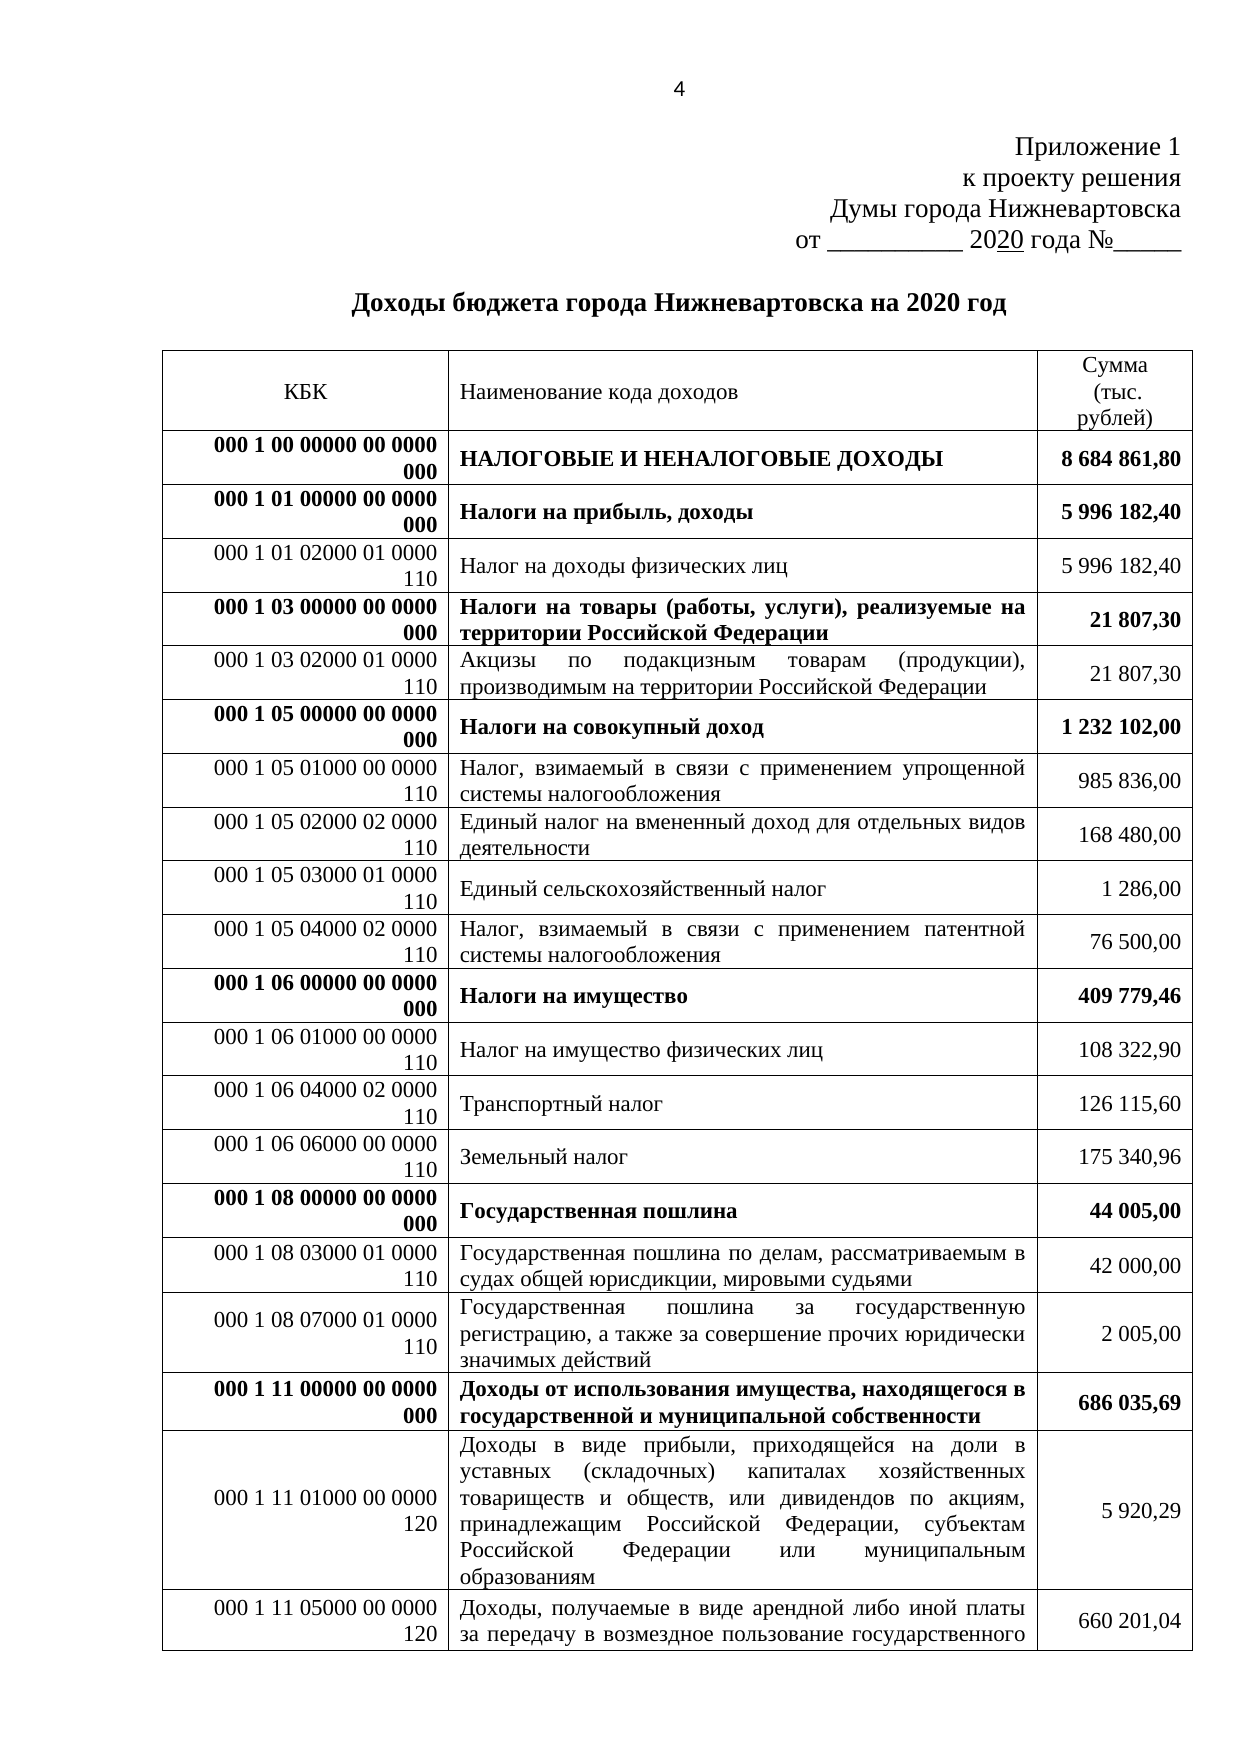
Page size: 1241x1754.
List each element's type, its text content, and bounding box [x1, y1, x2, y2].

table_cell 985 836,00 [1038, 754, 1192, 807]
table_header КБК [163, 351, 448, 430]
table_cell 000 1 08 07000 01 0000 110 [163, 1293, 448, 1372]
table_cell 000 1 03 02000 01 0000 110 [163, 646, 448, 699]
table_cell 000 1 00 00000 00 0000 000 [163, 431, 448, 484]
table_cell 686 035,69 [1038, 1373, 1192, 1430]
table_cell 000 1 01 02000 01 0000 110 [163, 539, 448, 592]
table_cell Доходы от использования имущества, находящегося в государственной и муниципальной собственности [449, 1373, 1037, 1430]
table_cell 000 1 11 05000 00 0000 120 [163, 1590, 448, 1649]
table_cell 000 1 08 03000 01 0000 110 [163, 1238, 448, 1292]
table_cell 5 996 182,40 [1038, 539, 1192, 592]
table_cell Налоги на совокупный доход [449, 700, 1037, 753]
table_cell 000 1 01 00000 00 0000 000 [163, 485, 448, 538]
table_cell 000 1 06 06000 00 0000 110 [163, 1130, 448, 1183]
table_cell Налог на имущество физических лиц [449, 1023, 1037, 1075]
table_cell 000 1 11 00000 00 0000 000 [163, 1373, 448, 1430]
table_cell 000 1 05 02000 02 0000 110 [163, 808, 448, 860]
table_cell Налоги на товары (работы, услуги), реализуемые на территории Российской Федерации [449, 593, 1037, 645]
table_header Сумма (тыс. рублей) [1038, 351, 1192, 430]
text Доходы бюджета города Нижневартовска на 2020 год [177, 286, 1181, 317]
table_cell 1 286,00 [1038, 861, 1192, 914]
table_cell Акцизы по подакцизным товарам (продукции), производимым на территории Российской Федерации [449, 646, 1037, 699]
text Приложение 1 [177, 130, 1181, 161]
table_cell 000 1 11 01000 00 0000 120 [163, 1431, 448, 1589]
text от __________ 2020 года №_____ [177, 223, 1181, 254]
table_cell Единый налог на вмененный доход для отдельных видов деятельности [449, 808, 1037, 860]
table_cell 2 005,00 [1038, 1293, 1192, 1372]
table_cell 000 1 06 00000 00 0000 000 [163, 969, 448, 1022]
table_cell Налог на доходы физических лиц [449, 539, 1037, 592]
table_cell Доходы в виде прибыли, приходящейся на доли в уставных (складочных) капиталах хозяйственных товариществ и обществ, или дивидендов по акциям, принадлежащим Российской Федерации, субъектам Российской Федерации или муниципальным образованиям [449, 1431, 1037, 1589]
table_cell Единый сельскохозяйственный налог [449, 861, 1037, 914]
table_cell Налоги на прибыль, доходы [449, 485, 1037, 538]
table_cell 8 684 861,80 [1038, 431, 1192, 484]
table_cell Государственная пошлина за государственную регистрацию, а также за совершение прочих юридически значимых действий [449, 1293, 1037, 1372]
table_cell Налоги на имущество [449, 969, 1037, 1022]
text Думы города Нижневартовска [177, 192, 1181, 223]
table_cell 000 1 06 01000 00 0000 110 [163, 1023, 448, 1075]
table_cell 000 1 05 00000 00 0000 000 [163, 700, 448, 753]
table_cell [449, 1590, 1037, 1649]
table_cell НАЛОГОВЫЕ И НЕНАЛОГОВЫЕ ДОХОДЫ [449, 431, 1037, 484]
table_cell 21 807,30 [1038, 646, 1192, 699]
table_cell 1 232 102,00 [1038, 700, 1192, 753]
table_cell 660 201,04 [1038, 1590, 1192, 1649]
table_cell Транспортный налог [449, 1076, 1037, 1129]
table_cell 000 1 05 01000 00 0000 110 [163, 754, 448, 807]
table_cell 168 480,00 [1038, 808, 1192, 860]
table_cell 44 005,00 [1038, 1184, 1192, 1237]
table_cell 000 1 05 04000 02 0000 110 [163, 915, 448, 968]
table_cell Налог, взимаемый в связи с применением упрощенной системы налогообложения [449, 754, 1037, 807]
table_cell 000 1 05 03000 01 0000 110 [163, 861, 448, 914]
table_cell Государственная пошлина [449, 1184, 1037, 1237]
table_cell 5 920,29 [1038, 1431, 1192, 1589]
table_cell 42 000,00 [1038, 1238, 1192, 1292]
table_header Наименование кода доходов [449, 351, 1037, 430]
table_cell 126 115,60 [1038, 1076, 1192, 1129]
table_cell 76 500,00 [1038, 915, 1192, 968]
table_cell 175 340,96 [1038, 1130, 1192, 1183]
table_cell Налог, взимаемый в связи с применением патентной системы налогообложения [449, 915, 1037, 968]
table_cell 21 807,30 [1038, 593, 1192, 645]
table_cell 5 996 182,40 [1038, 485, 1192, 538]
table_cell 000 1 06 04000 02 0000 110 [163, 1076, 448, 1129]
table_cell Государственная пошлина по делам, рассматриваемым в судах общей юрисдикции, мировыми судьями [449, 1238, 1037, 1292]
table_cell 409 779,46 [1038, 969, 1192, 1022]
table_cell Земельный налог [449, 1130, 1037, 1183]
text к проекту решения [177, 161, 1181, 192]
table_cell 108 322,90 [1038, 1023, 1192, 1075]
table_cell 000 1 08 00000 00 0000 000 [163, 1184, 448, 1237]
table_cell 000 1 03 00000 00 0000 000 [163, 593, 448, 645]
